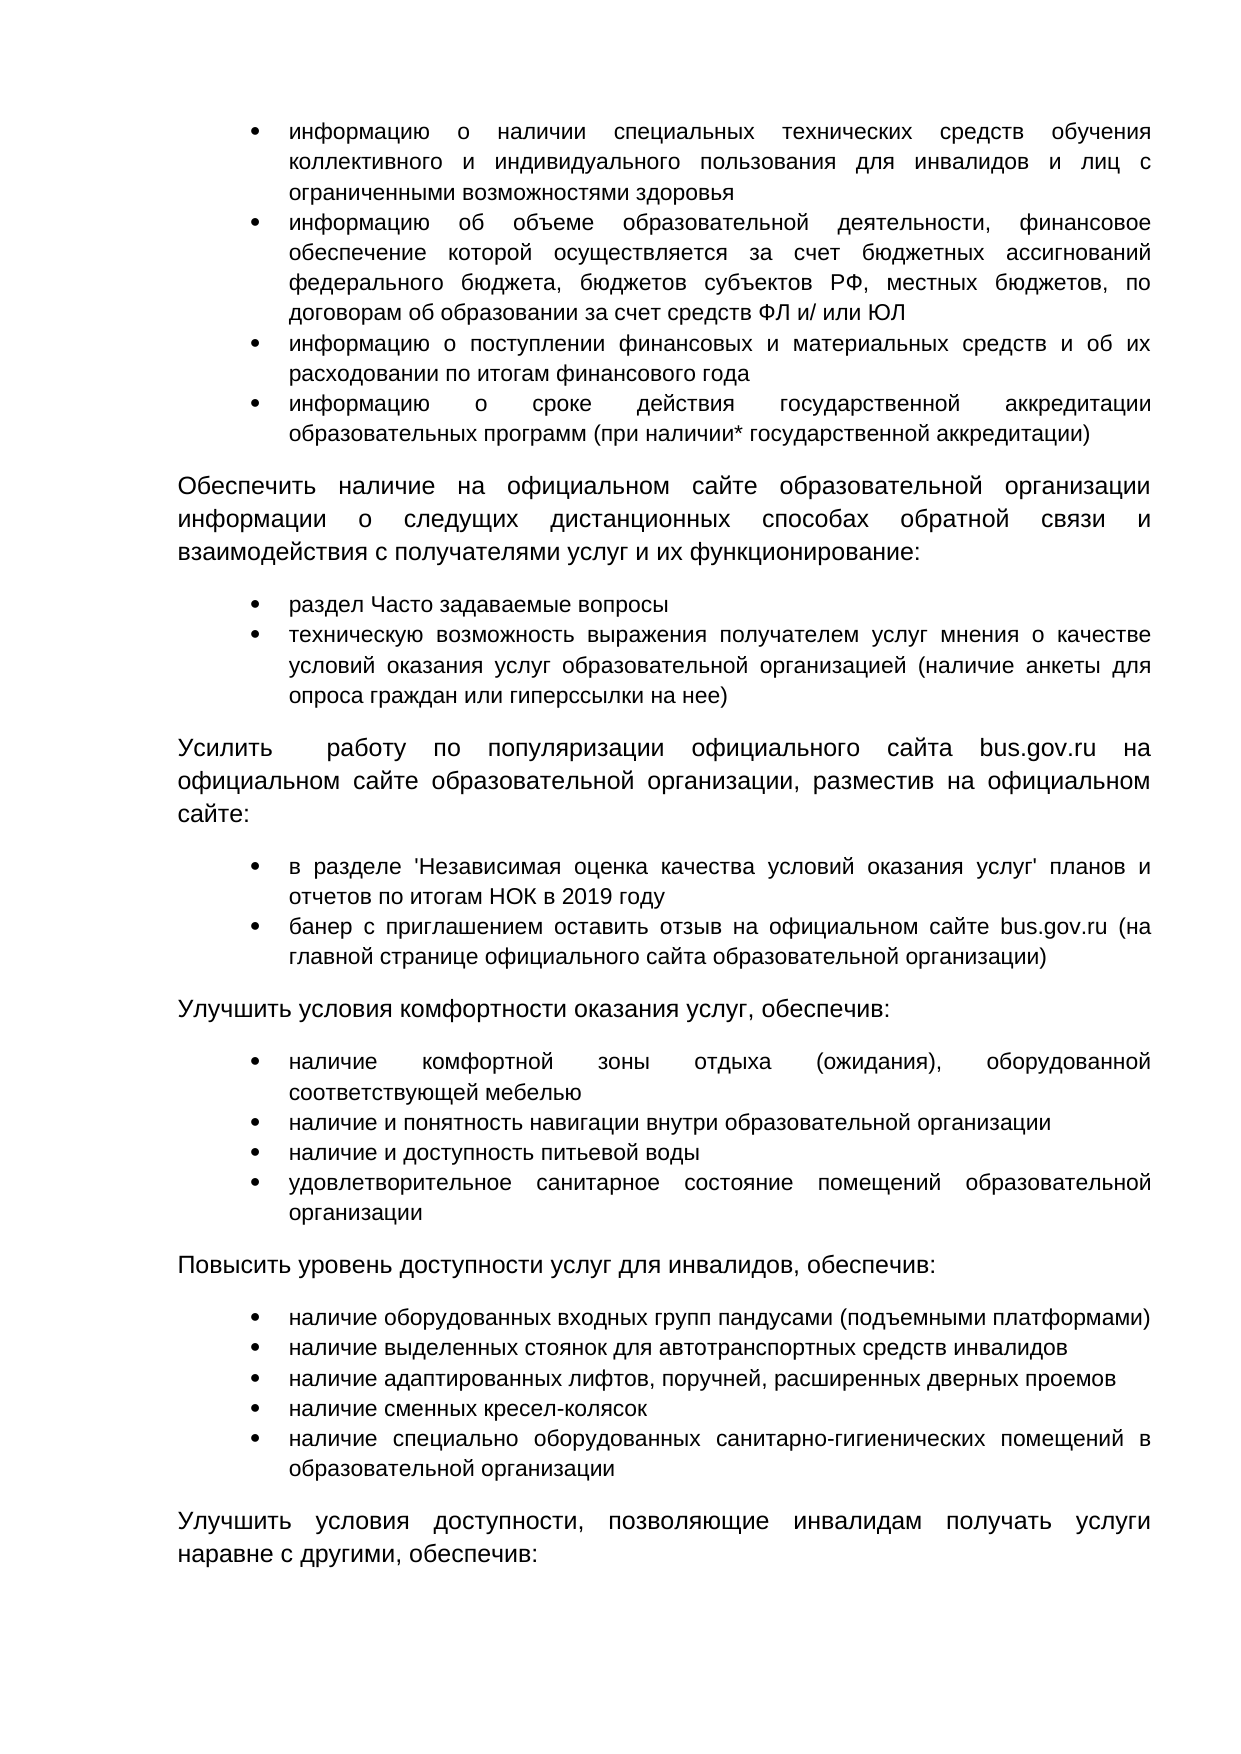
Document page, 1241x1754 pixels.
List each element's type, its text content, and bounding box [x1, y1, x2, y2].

list наличие и доступность питьевой воды [251, 1139, 1152, 1165]
list в разделе 'Независимая оценка качества условий оказания услуг' планов и отчетов по итогам НОК в 2019 году [251, 853, 1152, 909]
text Улучшить условия доступности, позволяющие инвалидам получать услуги наравне с другими, обеспечив: [177, 1506, 1152, 1568]
list раздел Часто задаваемые вопросы [251, 591, 1152, 617]
list информацию о поступлении финансовых и материальных средств и об их расходовании по итогам финансового года [251, 329, 1152, 386]
list наличие комфортной зоны отдыха (ожидания), оборудованной соответствующей мебелью [251, 1048, 1152, 1105]
list наличие и понятность навигации внутри образовательной организации [251, 1109, 1152, 1135]
list наличие адаптированных лифтов, поручней, расширенных дверных проемов [251, 1364, 1152, 1391]
text Повысить уровень доступности услуг для инвалидов, обеспечив: [177, 1250, 1152, 1279]
list наличие сменных кресел-колясок [251, 1395, 1152, 1421]
text Улучшить условия комфортности оказания услуг, обеспечив: [177, 994, 1152, 1023]
list наличие оборудованных входных групп пандусами (подъемными платформами) [251, 1304, 1152, 1331]
list наличие выделенных стоянок для автотранспортных средств инвалидов [251, 1334, 1152, 1361]
list информацию об объеме образовательной деятельности, финансовое обеспечение которой осуществляется за счет бюджетных ассигнований федерального бюджета, бюджетов субъектов РФ, местных бюджетов, по договорам об образовании за счет средств ФЛ и/ или ЮЛ [251, 209, 1152, 326]
list информацию о наличии специальных технических средств обучения коллективного и индивидуального пользования для инвалидов и лиц с ограниченными возможностями здоровья [251, 118, 1152, 205]
list удовлетворительное санитарное состояние помещений образовательной организации [251, 1169, 1152, 1226]
list информацию о сроке действия государственной аккредитации образовательных программ (при наличии* государственной аккредитации) [251, 390, 1152, 447]
list банер с приглашением оставить отзыв на официальном сайте bus.gov.ru (на главной странице официального сайта образовательной организации) [251, 913, 1152, 970]
text Усилить работу по популяризации официального сайта bus.gov.ru на официальном сайте образовательной организации, разместив на официальном сайте: [177, 733, 1152, 828]
list техническую возможность выражения получателем услуг мнения о качестве условий оказания услуг образовательной организацией (наличие анкеты для опроса граждан или гиперссылки на нее) [251, 621, 1152, 708]
text Обеспечить наличие на официальном сайте образовательной организации информации о следущих дистанционных способах обратной связи и взаимодействия с получателями услуг и их функционирование: [177, 471, 1152, 566]
list наличие специально оборудованных санитарно-гигиенических помещений в образовательной организации [251, 1425, 1152, 1482]
